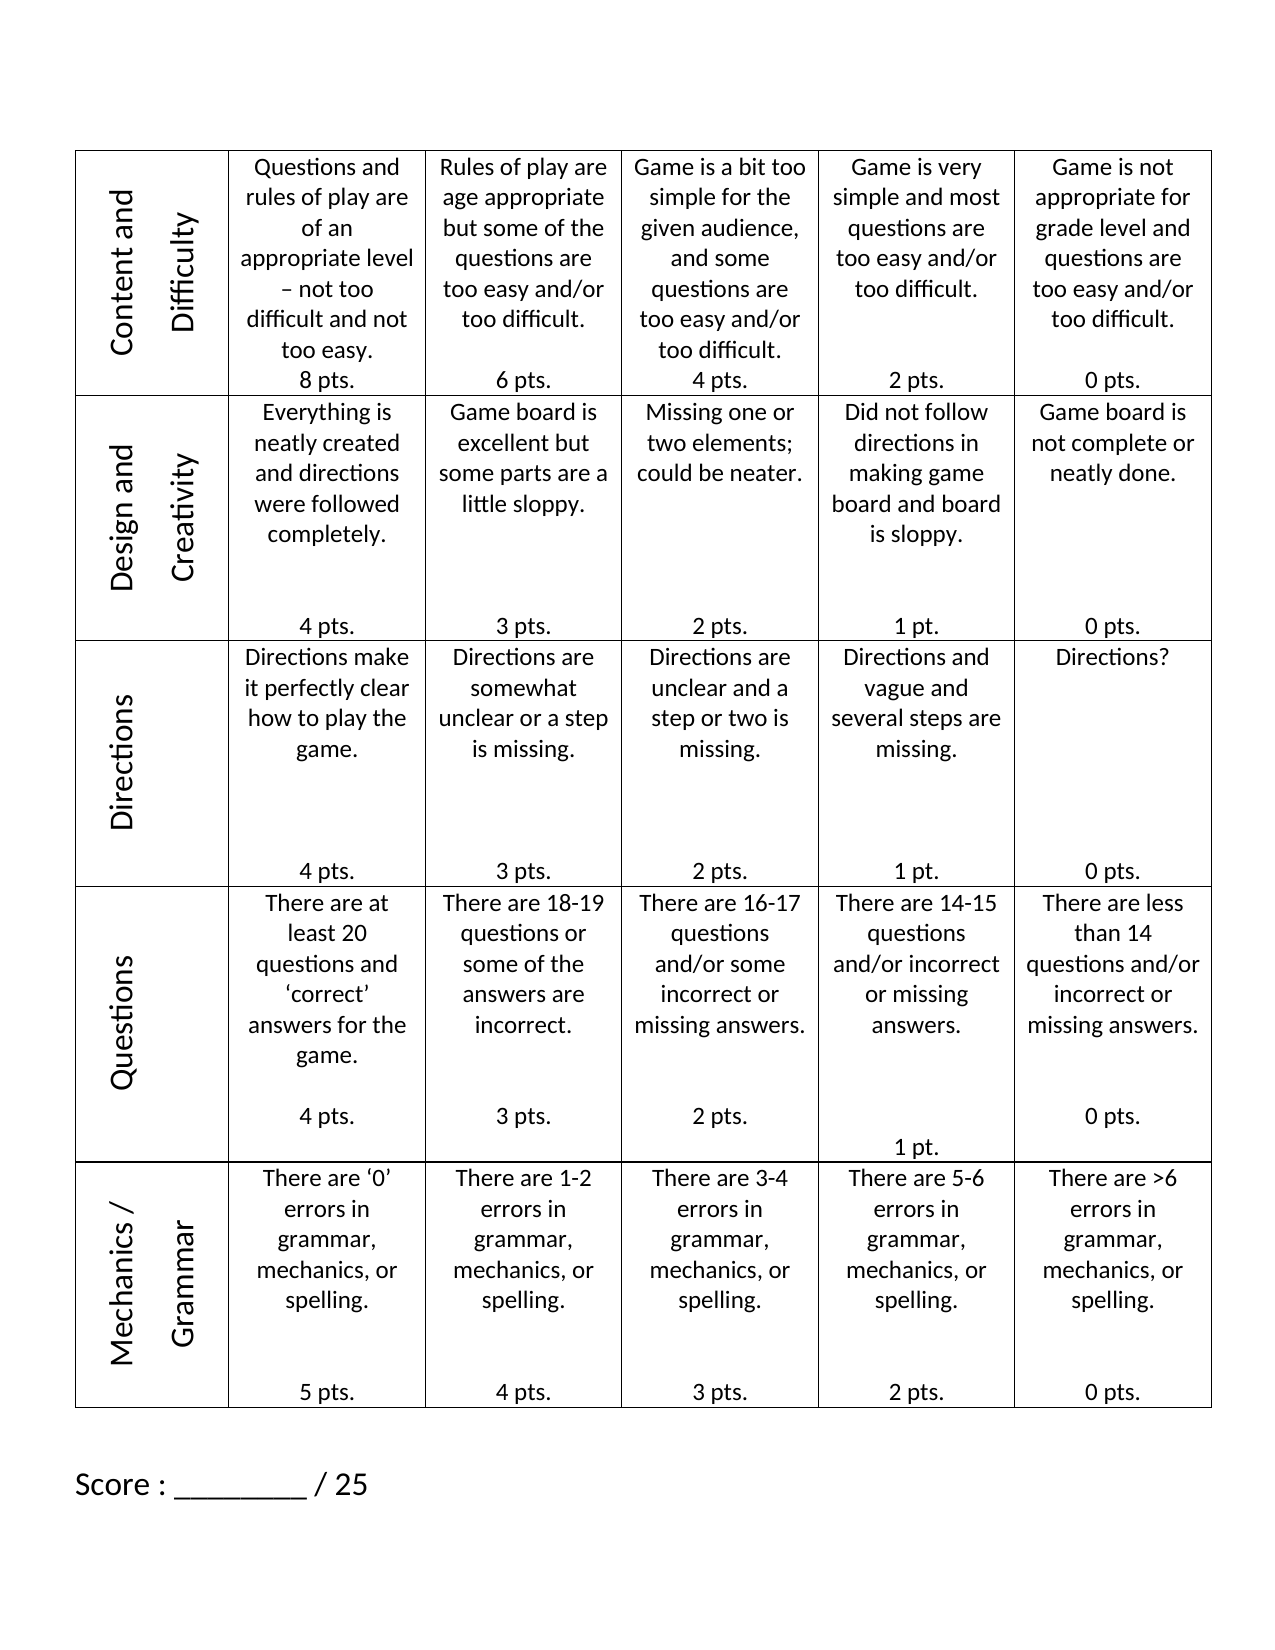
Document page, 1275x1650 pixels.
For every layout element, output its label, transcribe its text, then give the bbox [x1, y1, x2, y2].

table_cell Directions are somewhat unclear or a step is missing. 3 pts. [426, 641, 621, 886]
table_cell Everything is neatly created and directions were followed completely. 4 pts. [229, 396, 425, 640]
table_cell Directions are unclear and a step or two is missing. 2 pts. [622, 641, 818, 886]
table_cell Directions make it perfectly clear how to play the game. 4 pts. [229, 641, 425, 886]
table_cell There are ‘0’ errors in grammar, mechanics, or spelling. 5 pts. [229, 1163, 425, 1407]
table_cell Design and Creativity [76, 396, 228, 640]
table_cell Game board is excellent but some parts are a little sloppy. 3 pts. [426, 396, 621, 640]
table_cell There are >6 errors in grammar, mechanics, or spelling. 0 pts. [1015, 1163, 1211, 1407]
table_cell There are 5-6 errors in grammar, mechanics, or spelling. 2 pts. [819, 1163, 1014, 1407]
table_header Game is very simple and most questions are too easy and/or too difficult. 2 pts. [819, 151, 1014, 395]
table_cell There are 18-19 questions or some of the answers are incorrect. 3 pts. [426, 887, 621, 1161]
table_cell There are 1-2 errors in grammar, mechanics, or spelling. 4 pts. [426, 1163, 621, 1407]
table_cell There are 14-15 questions and/or incorrect or missing answers. 1 pt. [819, 887, 1014, 1161]
table_cell Game board is not complete or neatly done. 0 pts. [1015, 396, 1211, 640]
table_header Questions and rules of play are of an appropriate level – not too difficult and not too easy. 8 pts. [229, 151, 425, 395]
table_cell Missing one or two elements; could be neater. 2 pts. [622, 396, 818, 640]
table_cell There are less than 14 questions and/or incorrect or missing answers. 0 pts. [1015, 887, 1211, 1161]
table_cell Directions? 0 pts. [1015, 641, 1211, 886]
table_cell Mechanics / Grammar [76, 1163, 228, 1407]
table_cell There are 3-4 errors in grammar, mechanics, or spelling. 3 pts. [622, 1163, 818, 1407]
table_header Content and Difficulty [76, 151, 228, 395]
table_cell Directions [76, 641, 228, 886]
table_header Rules of play are age appropriate but some of the questions are too easy and/or too difficult. 6 pts. [426, 151, 621, 395]
table_cell Directions and vague and several steps are missing. 1 pt. [819, 641, 1014, 886]
table_cell Questions [76, 887, 228, 1161]
table_cell Did not follow directions in making game board and board is sloppy. 1 pt. [819, 396, 1014, 640]
table_header Game is not appropriate for grade level and questions are too easy and/or too difficult. 0 pts. [1015, 151, 1211, 395]
text Score : ________ / 25 [75, 1463, 1200, 1503]
table_cell There are at least 20 questions and ‘correct’ answers for the game. 4 pts. [229, 887, 425, 1161]
table_cell There are 16-17 questions and/or some incorrect or missing answers. 2 pts. [622, 887, 818, 1161]
table_header Game is a bit too simple for the given audience, and some questions are too easy and/or too difficult. 4 pts. [622, 151, 818, 395]
